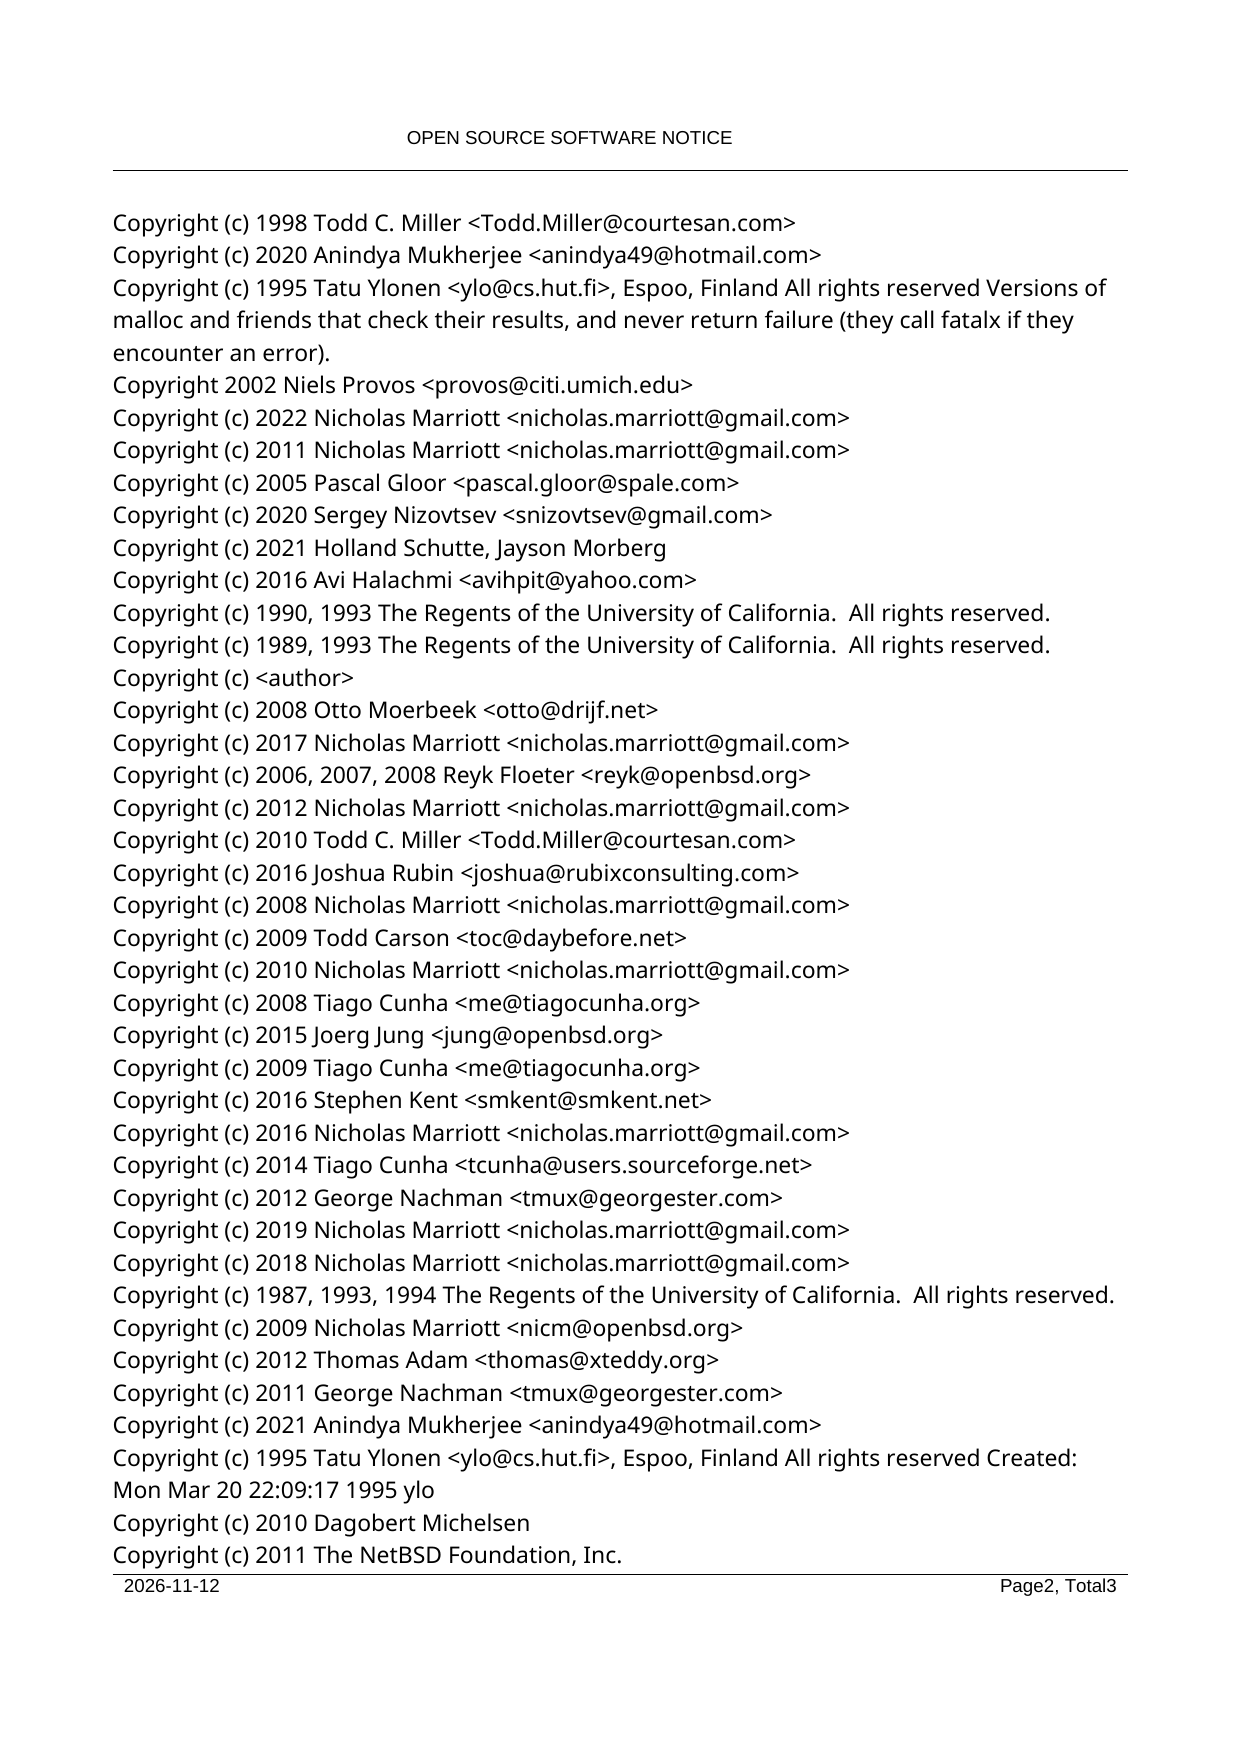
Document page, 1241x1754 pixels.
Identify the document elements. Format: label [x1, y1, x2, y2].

text [112, 206, 1128, 1571]
